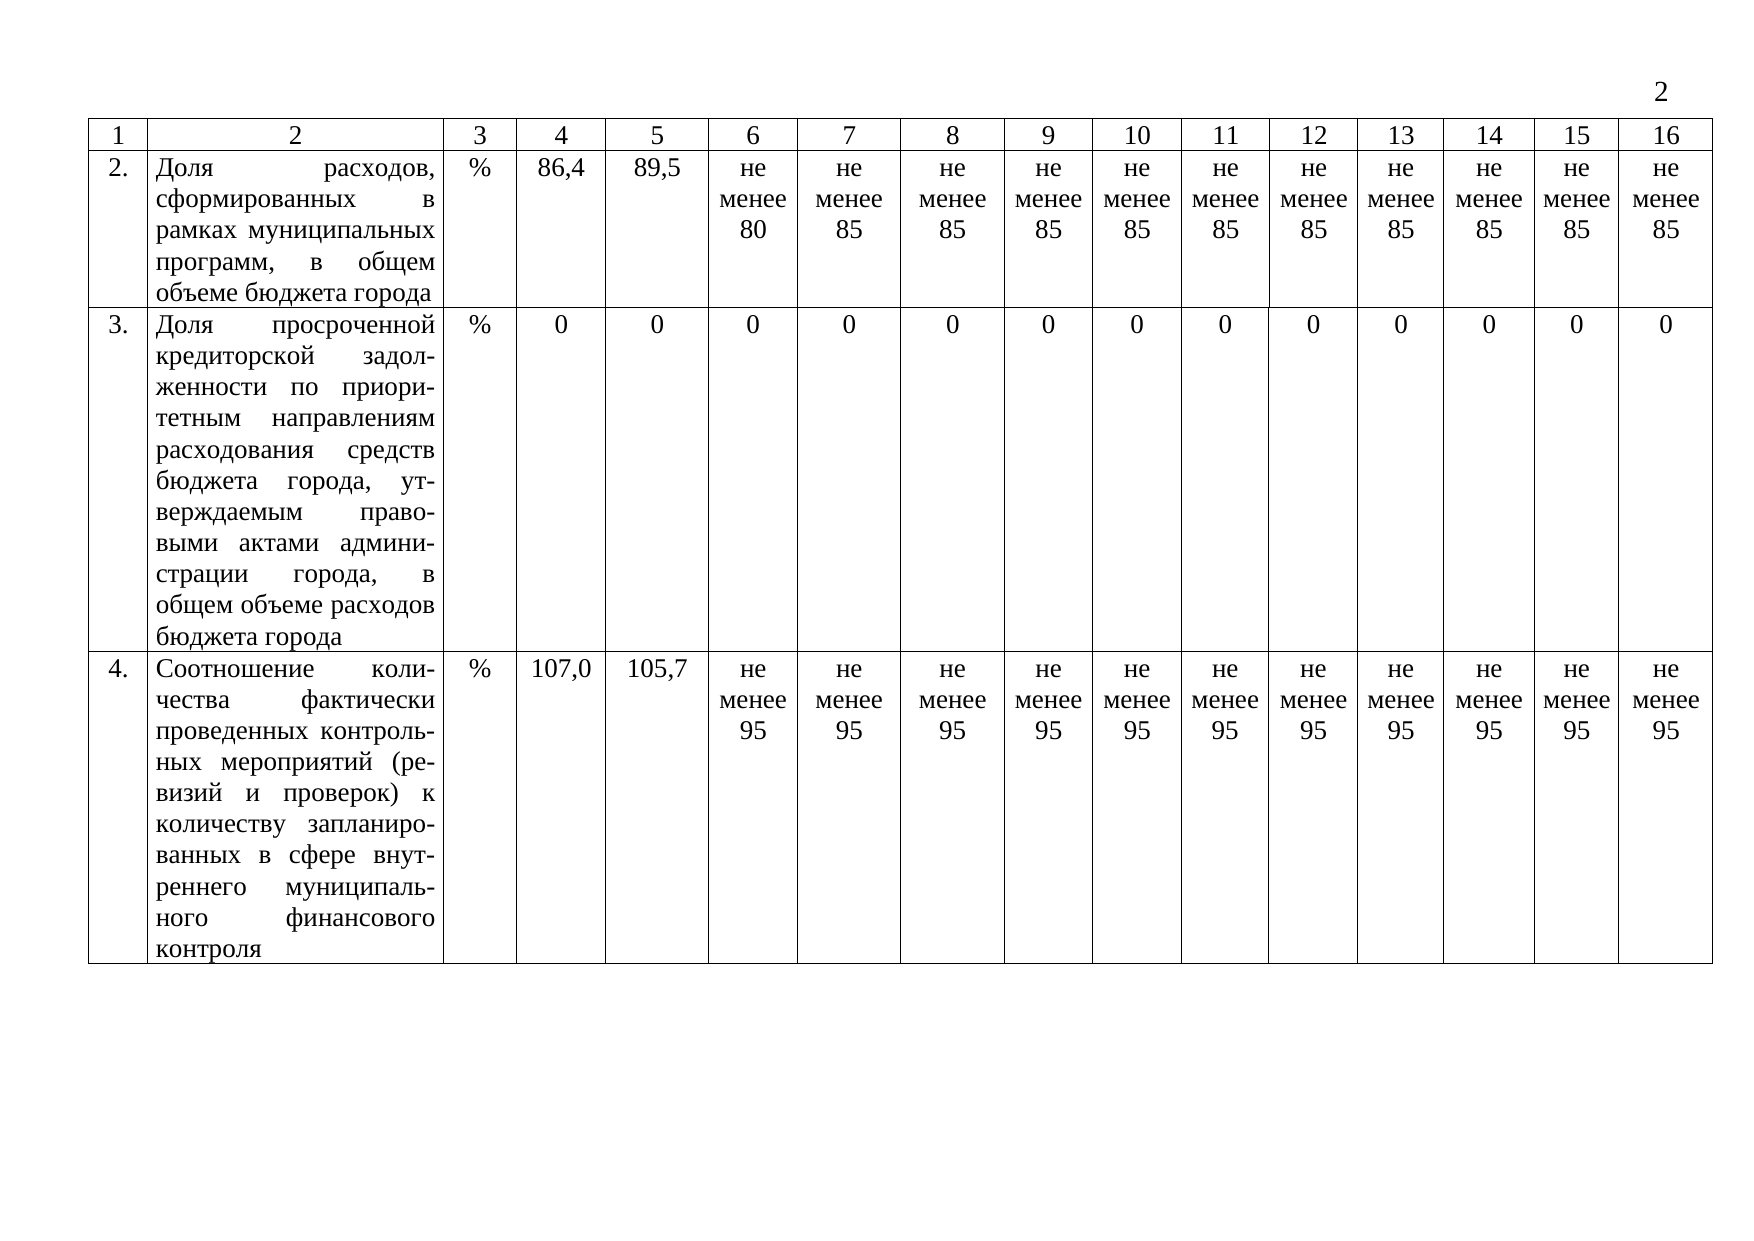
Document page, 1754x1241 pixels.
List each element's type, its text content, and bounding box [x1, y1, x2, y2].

table_cell не менее 95 [1358, 652, 1443, 963]
table_cell не менее 95 [1619, 652, 1712, 963]
table_cell не менее 95 [901, 652, 1004, 963]
table_cell 0 [798, 308, 900, 651]
table_header 14 [1444, 119, 1534, 150]
table_cell 3. [89, 308, 147, 651]
table_header 12 [1270, 119, 1357, 150]
table_cell не менее 85 [798, 151, 900, 307]
table_cell 0 [1619, 308, 1712, 651]
table_header 16 [1619, 119, 1712, 150]
table_cell 86,4 [517, 151, 605, 307]
table_cell 0 [1005, 308, 1092, 651]
table_cell 0 [606, 308, 708, 651]
table_cell не менее 95 [798, 652, 900, 963]
table_cell 0 [1093, 308, 1181, 651]
table_cell не менее 95 [1535, 652, 1618, 963]
table_cell 4. [89, 652, 147, 963]
table_cell не менее 85 [1444, 151, 1534, 307]
table_cell 107,0 [517, 652, 605, 963]
table_header 8 [901, 119, 1004, 150]
table_cell 105,7 [606, 652, 708, 963]
table_cell не менее 95 [709, 652, 797, 963]
table_header 1 [89, 119, 147, 150]
table_cell Соотношение коли-чества фактически проведенных контроль-ных мероприятий (ре-визий и проверок) к количеству запланиро-ванных в сфере внут-реннего муниципаль-ного финансового контроля [148, 652, 443, 963]
table_cell не менее 80 [709, 151, 797, 307]
table_cell 0 [901, 308, 1004, 651]
table_cell не менее 85 [1535, 151, 1618, 307]
table_cell 2. [89, 151, 147, 307]
table_cell Доля расходов, сформированных в рамках муниципальных программ, в общем объеме бюджета города [148, 151, 443, 307]
table_cell % [444, 308, 516, 651]
table_cell не менее 95 [1182, 652, 1268, 963]
table_cell не менее 95 [1269, 652, 1357, 963]
table_cell не менее 85 [1619, 151, 1712, 307]
table_cell Доля просроченной кредиторской задол-женности по приори-тетным направлениям расходования средств бюджета города, ут-верждаемым право-выми актами админи-страции города, в общем объеме расходов бюджета города [148, 308, 443, 651]
table_cell не менее 95 [1444, 652, 1534, 963]
table_header 13 [1358, 119, 1443, 150]
table_header 11 [1182, 119, 1269, 150]
table_cell 0 [1444, 308, 1534, 651]
table_cell не менее 95 [1093, 652, 1181, 963]
table_header 3 [444, 119, 516, 150]
table_cell 0 [517, 308, 605, 651]
table_cell не менее 85 [1182, 151, 1269, 307]
table_cell не менее 95 [1005, 652, 1092, 963]
table_cell не менее 85 [1093, 151, 1181, 307]
table_cell не менее 85 [1358, 151, 1443, 307]
table_header 7 [798, 119, 900, 150]
table_cell 0 [1358, 308, 1443, 651]
table_cell 0 [1182, 308, 1268, 651]
table_cell 0 [1269, 308, 1357, 651]
table_header 5 [606, 119, 708, 150]
table_header 9 [1005, 119, 1092, 150]
table_cell % [444, 151, 516, 307]
table_cell 0 [709, 308, 797, 651]
table_header 15 [1535, 119, 1618, 150]
table_header 4 [517, 119, 605, 150]
table_header 6 [709, 119, 797, 150]
table_header 10 [1093, 119, 1181, 150]
table_cell 0 [1535, 308, 1618, 651]
table_header 2 [148, 119, 443, 150]
table_cell не менее 85 [1005, 151, 1092, 307]
table_cell не менее 85 [901, 151, 1004, 307]
table_cell % [444, 652, 516, 963]
table_cell 89,5 [606, 151, 708, 307]
table_cell не менее 85 [1270, 151, 1357, 307]
